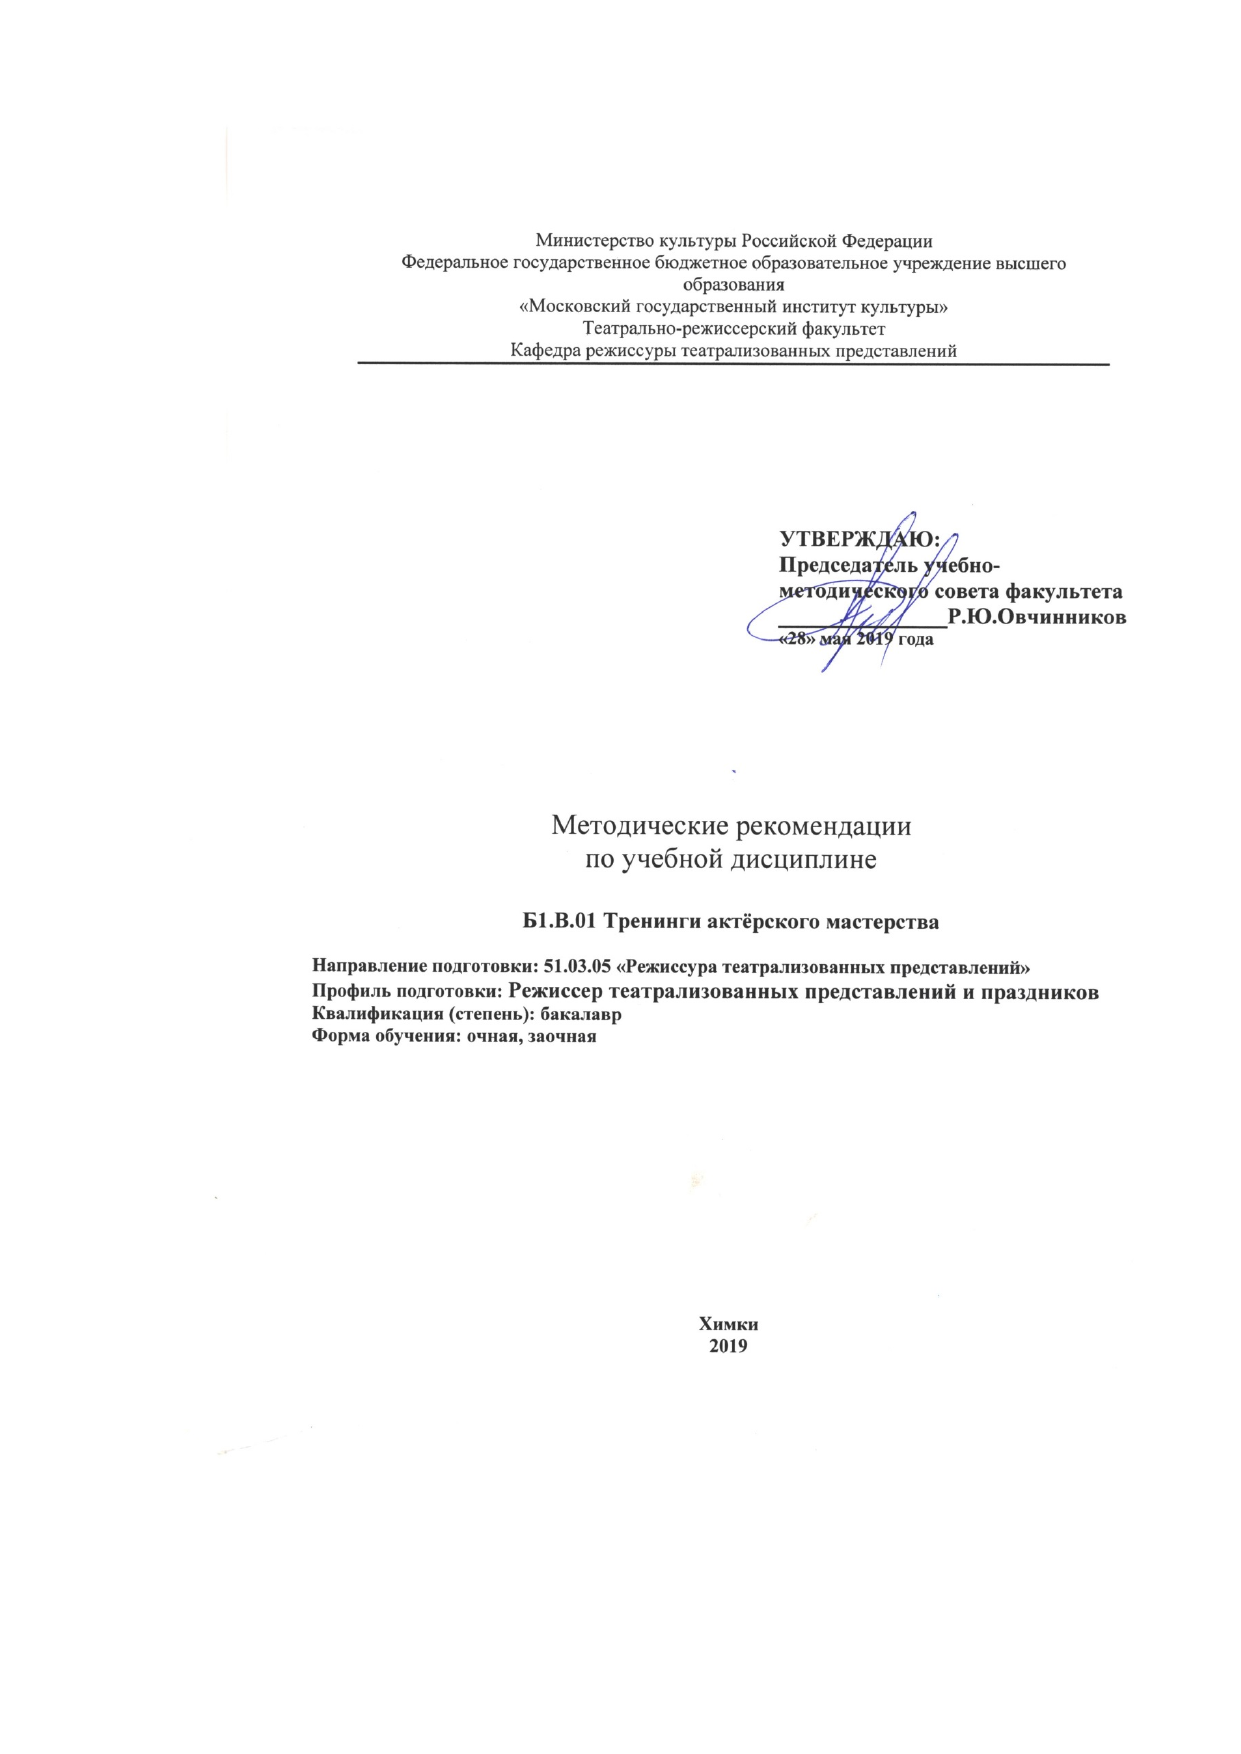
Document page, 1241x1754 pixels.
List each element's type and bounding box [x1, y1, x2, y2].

picture [177, 118, 1152, 1459]
